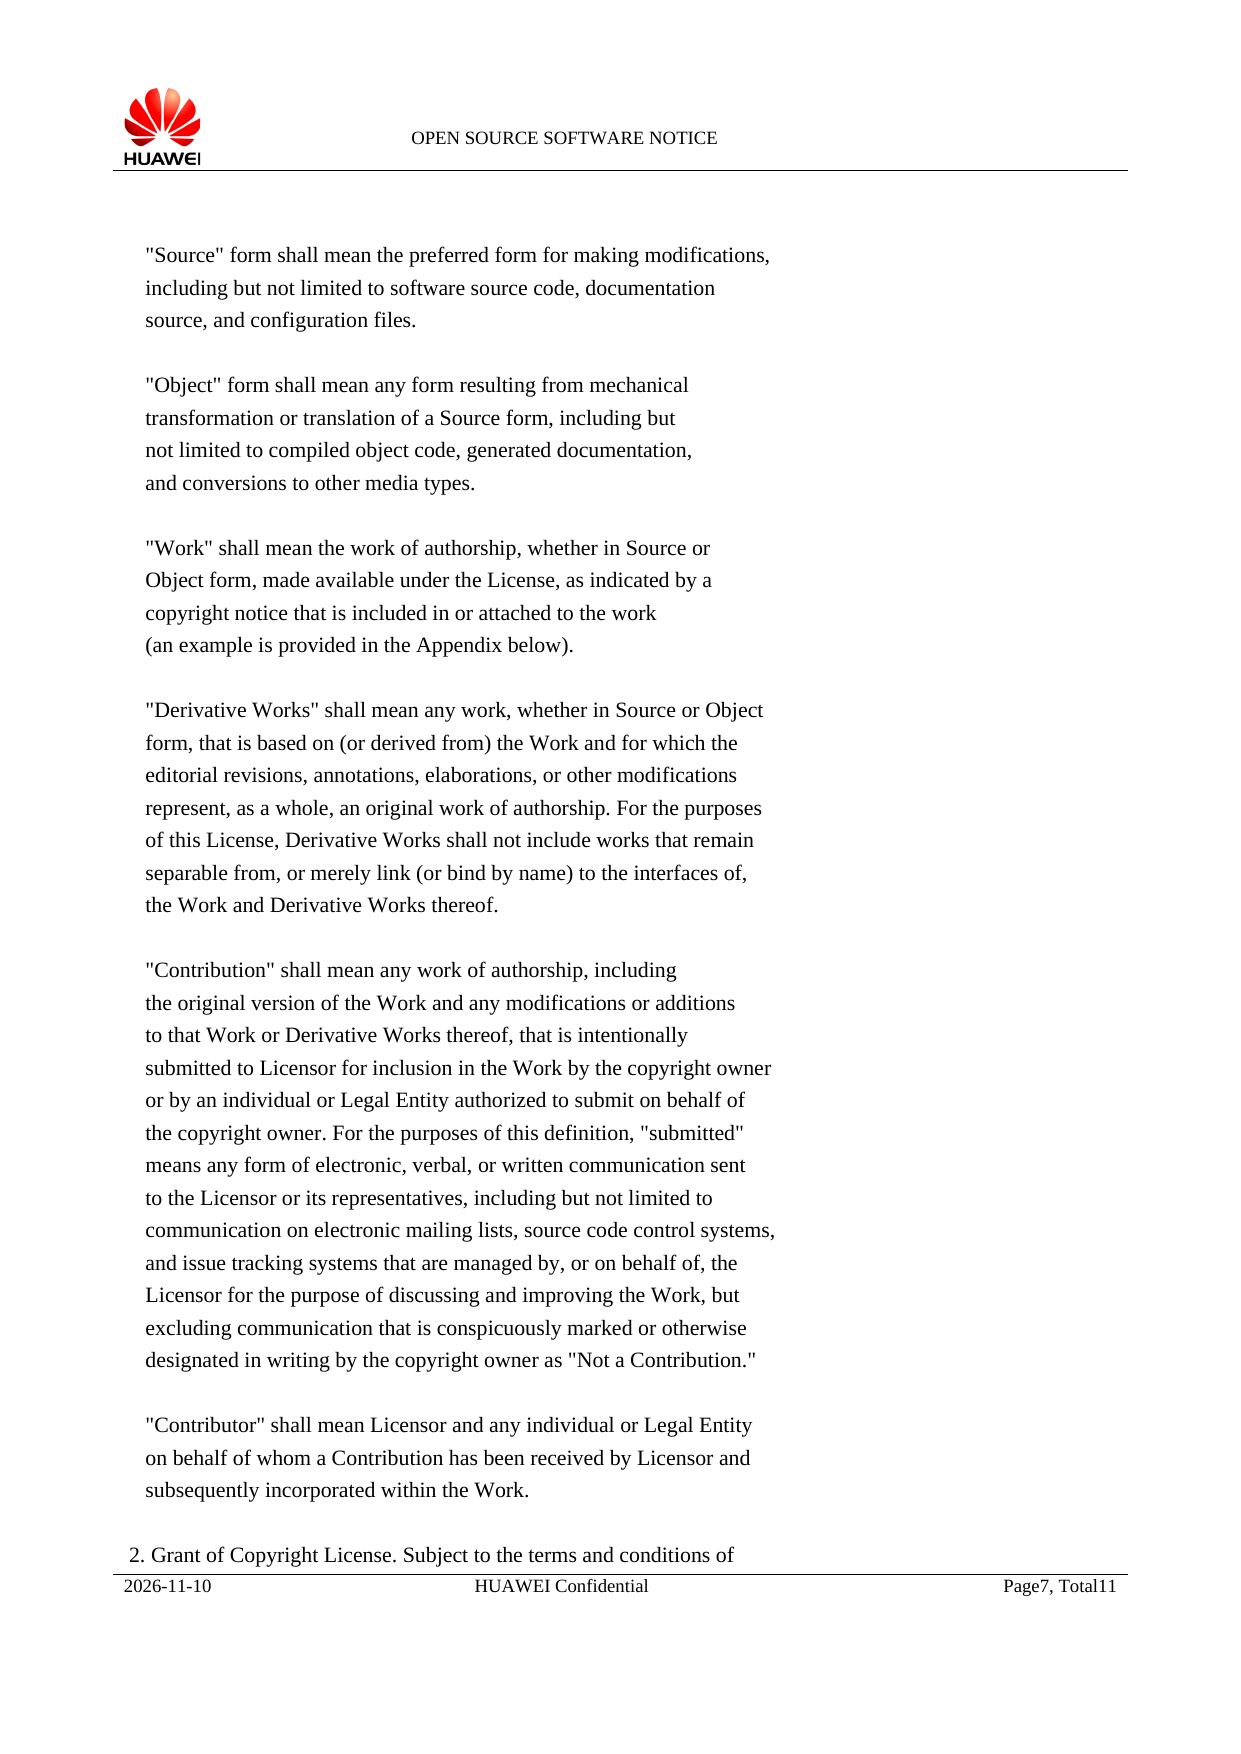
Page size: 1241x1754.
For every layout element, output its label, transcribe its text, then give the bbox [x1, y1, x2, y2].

picture [124, 88, 201, 165]
